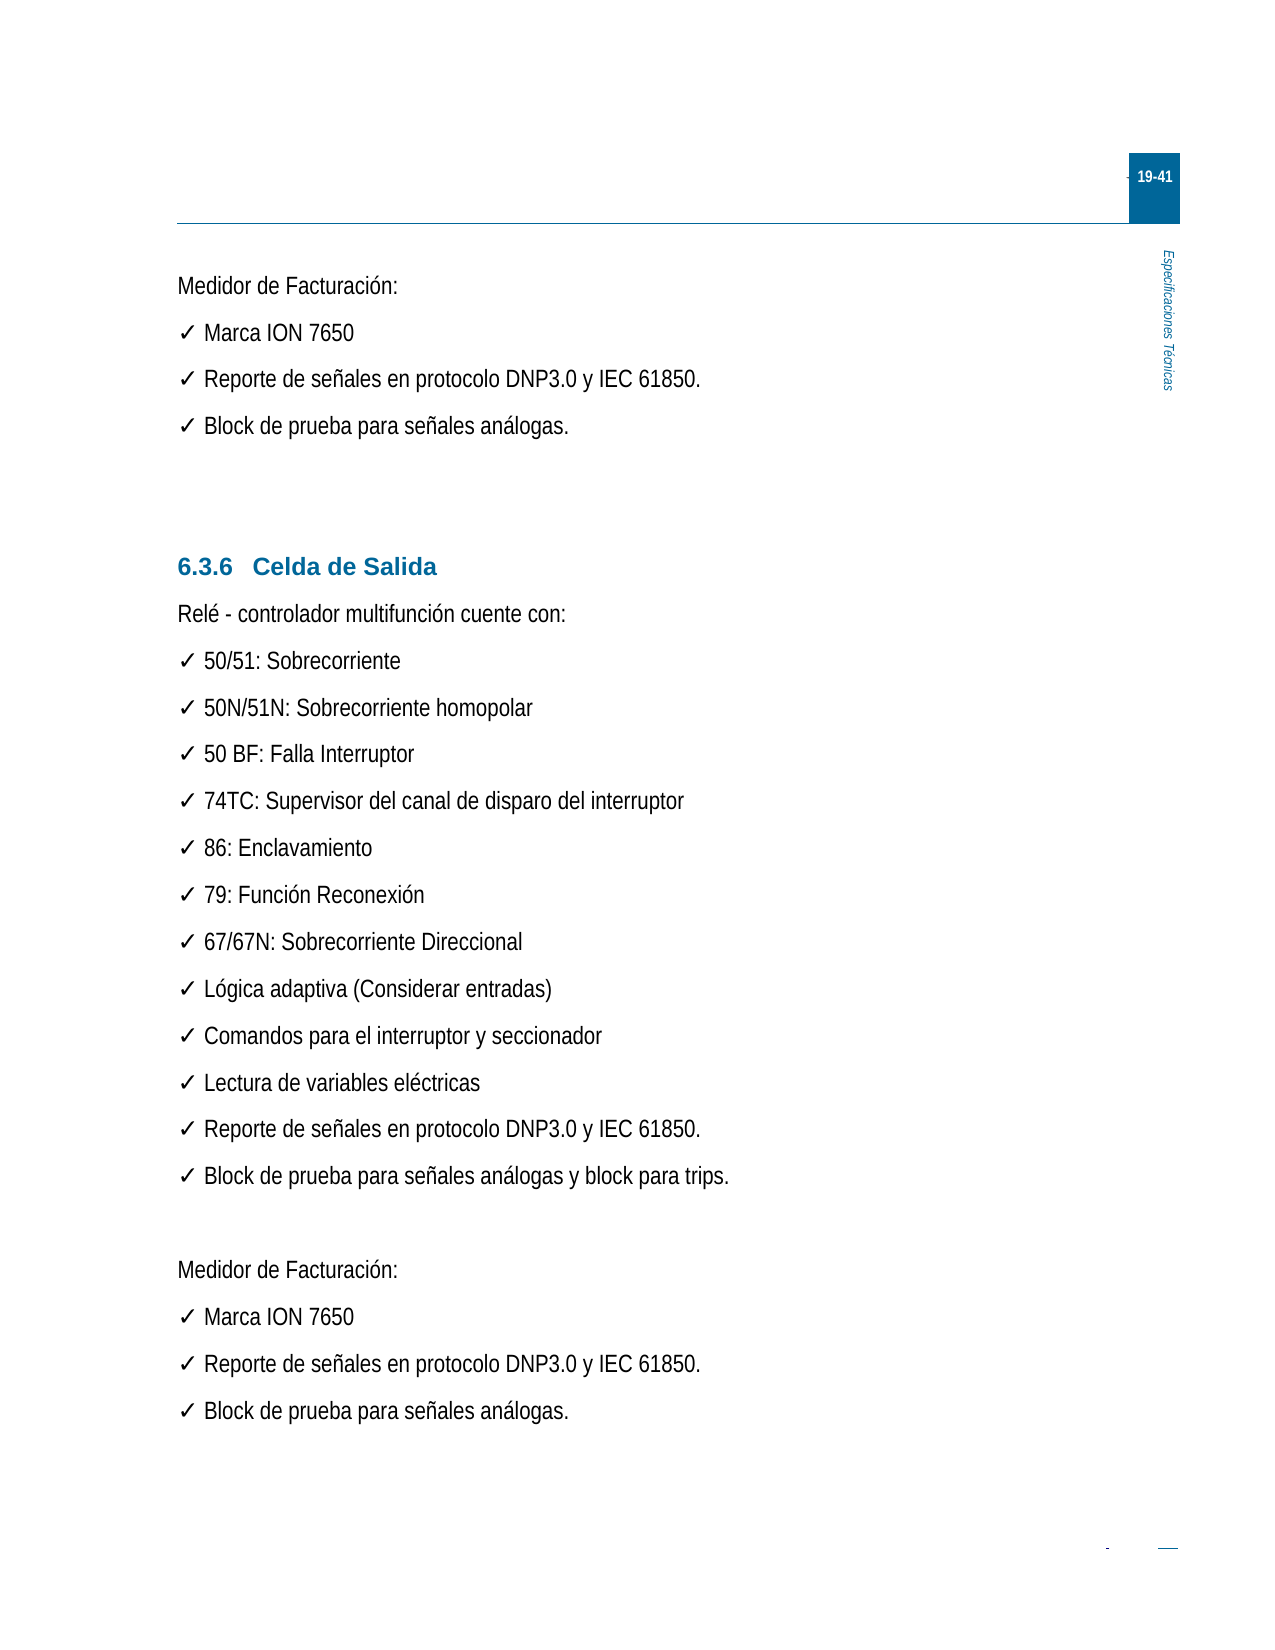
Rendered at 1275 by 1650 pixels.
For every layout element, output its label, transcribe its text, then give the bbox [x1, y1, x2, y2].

text ✓ 50 BF: Falla Interruptor [177, 739, 1098, 768]
picture [1164, 271, 1172, 283]
text Relé - controlador multifunción cuente con: [177, 599, 1098, 627]
text ✓ 50N/51N: Sobrecorriente homopolar [177, 693, 1098, 721]
text ✓ Block de prueba para señales análogas y block para trips. [177, 1161, 1098, 1190]
text ✓ 67/67N: Sobrecorriente Direccional [177, 927, 1098, 956]
text ✓ Reporte de señales en protocolo DNP3.0 y IEC 61850. [177, 1349, 1098, 1377]
picture [1164, 333, 1172, 339]
text ✓ Reporte de señales en protocolo DNP3.0 y IEC 61850. [177, 364, 1098, 393]
picture [1164, 258, 1172, 264]
text ✓ Reporte de señales en protocolo DNP3.0 y IEC 61850. [177, 1114, 1098, 1143]
picture [1164, 350, 1172, 356]
text ✓ 79: Función Reconexión [177, 880, 1098, 909]
picture [1164, 385, 1172, 391]
picture [1164, 292, 1172, 298]
text ✓ Marca ION 7650 [177, 1302, 1098, 1331]
text ✓ 50/51: Sobrecorriente [177, 646, 1098, 674]
text ✓ Lectura de variables eléctricas [177, 1068, 1098, 1096]
text ✓ Block de prueba para señales análogas. [177, 411, 1098, 440]
picture [1164, 372, 1172, 378]
text ✓ Comandos para el interruptor y seccionador [177, 1021, 1098, 1049]
text ✓ Lógica adaptiva (Considerar entradas) [177, 974, 1098, 1002]
picture [1164, 305, 1172, 311]
text ✓ 86: Enclavamiento [177, 833, 1098, 862]
picture [1164, 357, 1172, 366]
text ✓ Marca ION 7650 [177, 317, 1098, 346]
text Medidor de Facturación: [177, 271, 1098, 299]
text Medidor de Facturación: [177, 1255, 1098, 1284]
picture [1164, 264, 1172, 270]
picture [1164, 327, 1172, 333]
subtitle Celda de Salida [177, 552, 1098, 581]
text ✓ Block de prueba para señales análogas. [177, 1396, 1098, 1424]
text ✓ 74TC: Supervisor del canal de disparo del interruptor [177, 786, 1098, 815]
